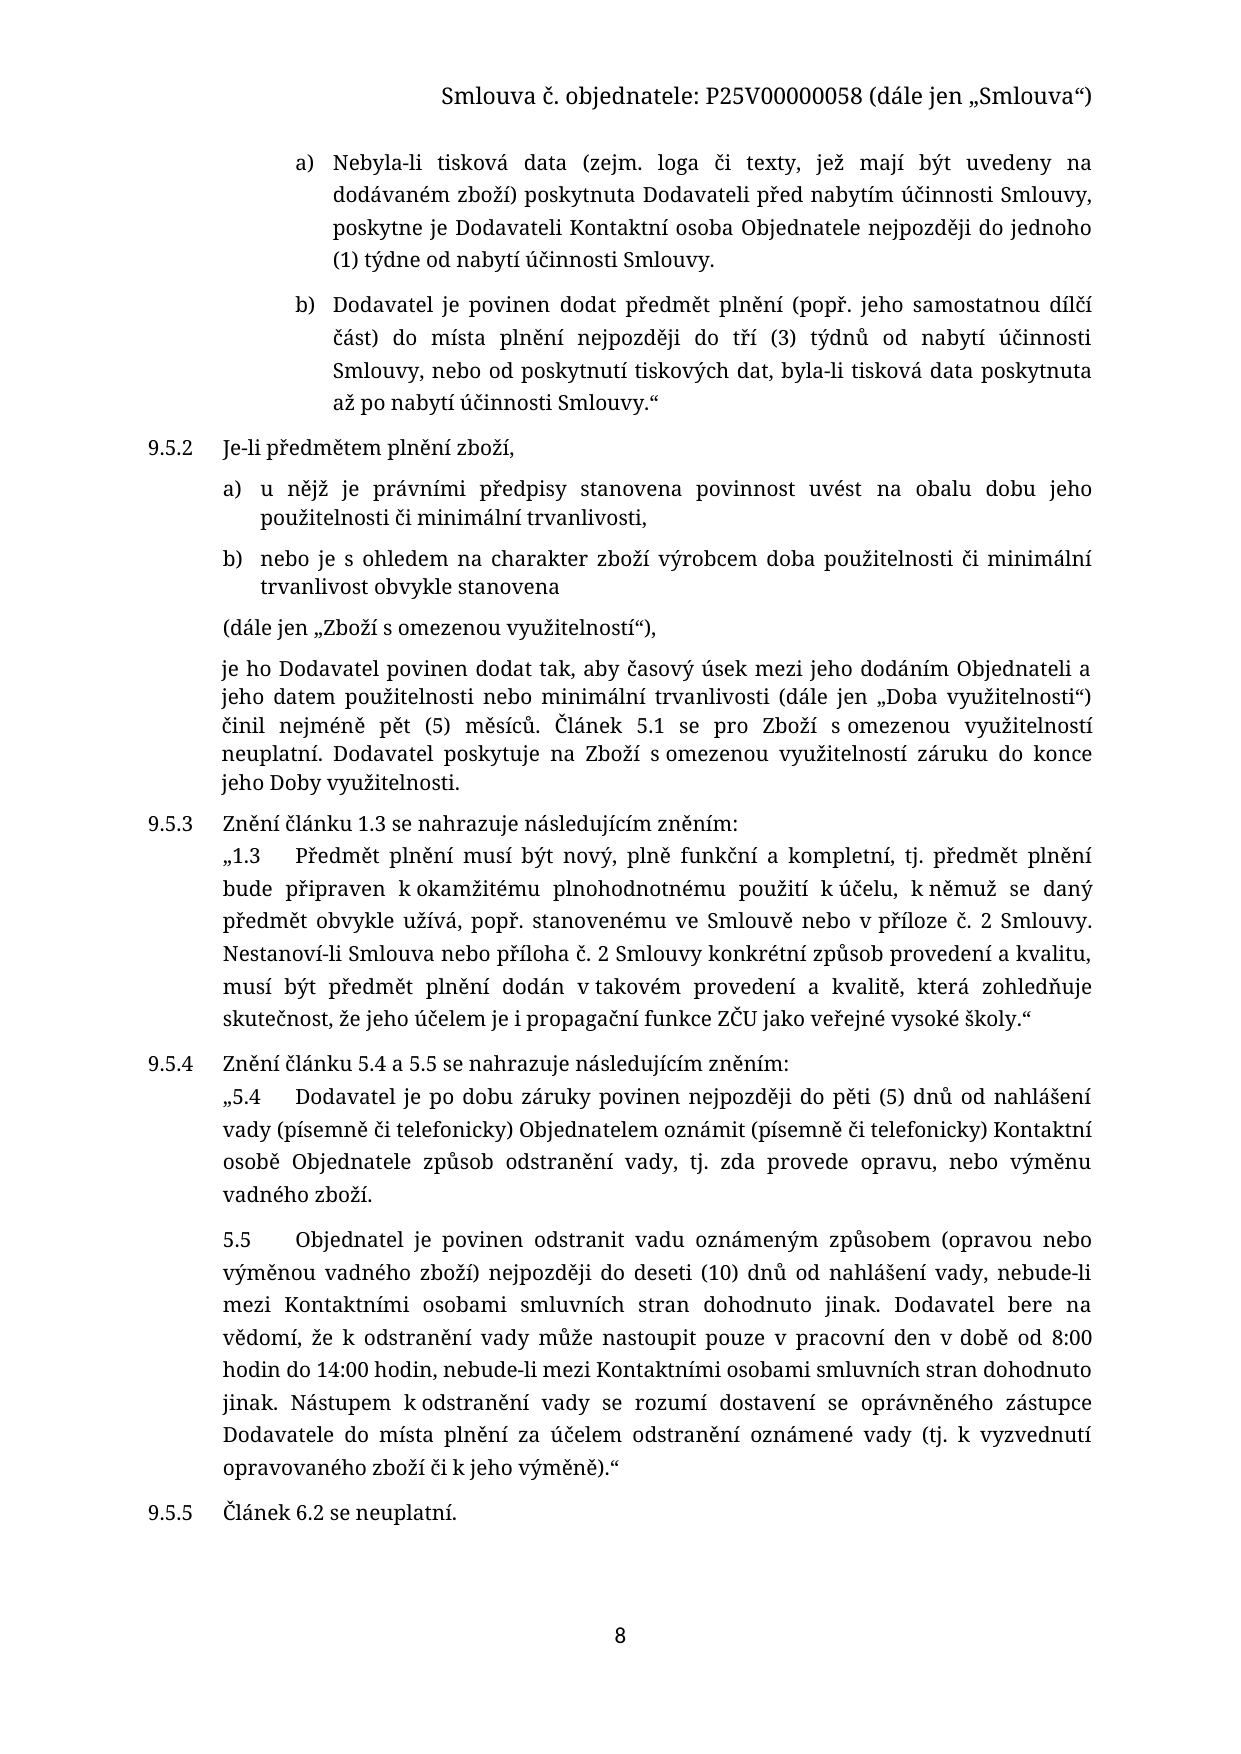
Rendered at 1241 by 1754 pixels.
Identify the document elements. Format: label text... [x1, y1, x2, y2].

list u nějž je právními předpisy stanovena povinnost uvést na obalu dobu jeho použitelnosti či minimální trvanlivosti, [223, 474, 1093, 531]
list Článek 6.2 se neuplatní. [148, 1498, 1093, 1527]
list Je-li předmětem plnění zboží, [148, 433, 1093, 462]
list 5.5 Objednatel je povinen odstranit vadu oznámeným způsobem (opravou nebo výměnou vadného zboží) nejpozději do deseti (10) dnů od nahlášení vady, nebude-li mezi Kontaktními osobami smluvních stran dohodnuto jinak. Dodavatel bere na vědomí, že k odstranění vady může nastoupit pouze v pracovní den v době od 8:00 hodin do 14:00 hodin, nebude-li mezi Kontaktními osobami smluvních stran dohodnuto jinak. Nástupem k odstranění vady se rozumí dostavení se oprávněného zástupce Dodavatele do místa plnění za účelem odstranění oznámené vady (tj. k vyzvednutí opravovaného zboží či k jeho výměně).“ [223, 1225, 1093, 1482]
text je ho Dodavatel povinen dodat tak, aby časový úsek mezi jeho dodáním Objednateli a jeho datem použitelnosti nebo minimální trvanlivosti (dále jen „Doba využitelnosti“) činil nejméně pět (5) měsíců. Článek 5.1 se pro Zboží s omezenou využitelností neuplatní. Dodavatel poskytuje na Zboží s omezenou využitelností záruku do konce jeho Doby využitelnosti. [221, 654, 1093, 796]
list „5.4 Dodavatel je po dobu záruky povinen nejpozději do pěti (5) dnů od nahlášení vady (písemně či telefonicky) Objednatelem oznámit (písemně či telefonicky) Kontaktní osobě Objednatele způsob odstranění vady, tj. zda provede opravu, nebo výměnu vadného zboží. [223, 1082, 1093, 1208]
list nebo je s ohledem na charakter zboží výrobcem doba použitelnosti či minimální trvanlivost obvykle stanovena [223, 544, 1093, 601]
list Nebyla-li tisková data (zejm. loga či texty, jež mají být uvedeny na dodávaném zboží) poskytnuta Dodavateli před nabytím účinnosti Smlouvy, poskytne je Dodavateli Kontaktní osoba Objednatele nejpozději do jednoho (1) týdne od nabytí účinnosti Smlouvy. [295, 148, 1093, 274]
list Znění článku 5.4 a 5.5 se nahrazuje následujícím zněním: [148, 1049, 1093, 1078]
list Dodavatel je povinen dodat předmět plnění (popř. jeho samostatnou dílčí část) do místa plnění nejpozději do tří (3) týdnů od nabytí účinnosti Smlouvy, nebo od poskytnutí tiskových dat, byla-li tisková data poskytnuta až po nabytí účinnosti Smlouvy.“ [295, 291, 1093, 417]
list „1.3 Předmět plnění musí být nový, plně funkční a kompletní, tj. předmět plnění bude připraven k okamžitému plnohodnotnému použití k účelu, k němuž se daný předmět obvykle užívá, popř. stanovenému ve Smlouvě nebo v příloze č. 2 Smlouvy. Nestanoví-li Smlouva nebo příloha č. 2 Smlouvy konkrétní způsob provedení a kvalitu, musí být předmět plnění dodán v takovém provedení a kvalitě, která zohledňuje skutečnost, že jeho účelem je i propagační funkce ZČU jako veřejné vysoké školy.“ [223, 841, 1093, 1033]
list Znění článku 1.3 se nahrazuje následujícím zněním: [148, 809, 1093, 837]
text (dále jen „Zboží s omezenou využitelností“), [223, 613, 1093, 642]
